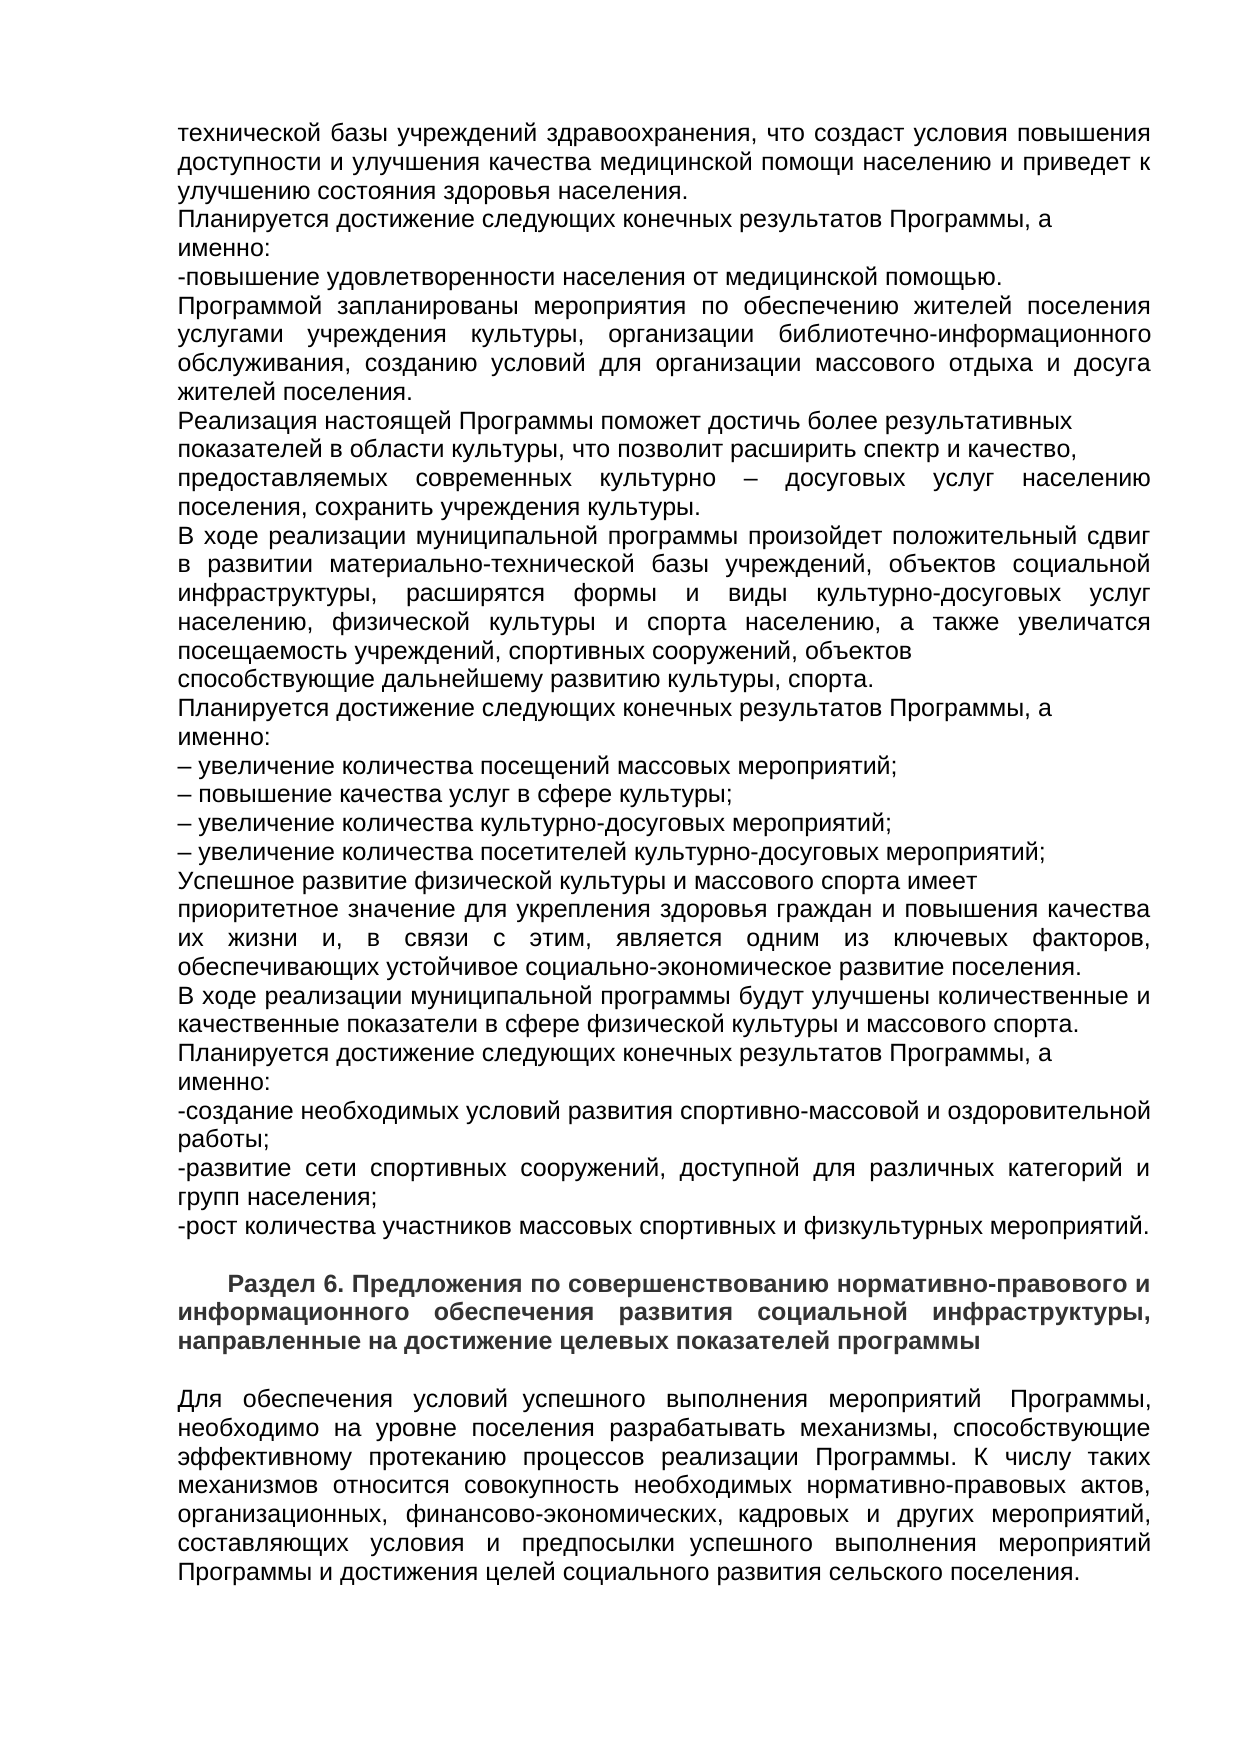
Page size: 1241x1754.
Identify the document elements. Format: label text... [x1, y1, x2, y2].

text Успешное развитие физической культуры и массового спорта имеет [177, 866, 1152, 894]
text именно: [177, 722, 1152, 751]
text – увеличение количества культурно-досуговых мероприятий; [177, 808, 1152, 837]
text – повышение качества услуг в сфере культуры; [177, 779, 1152, 808]
text Программой запланированы мероприятия по обеспечению жителей поселения услугами учреждения культуры, организации библиотечно-информационного обслуживания, созданию условий для организации массового отдыха и досуга жителей поселения. [177, 291, 1152, 406]
text -создание необходимых условий развития спортивно-массовой и оздоровительной работы; [177, 1096, 1152, 1153]
text технической базы учреждений здравоохранения, что создаст условия повышения доступности и улучшения качества медицинской помощи населению и приведет к улучшению состояния здоровья населения. [177, 118, 1152, 204]
text предоставляемых современных культурно – досуговых услуг населению поселения, сохранить учреждения культуры. [177, 463, 1152, 521]
text В ходе реализации муниципальной программы будут улучшены количественные и качественные показатели в сфере физической культуры и массового спорта. [177, 981, 1152, 1038]
text Для обеспечения условий успешного выполнения мероприятий Программы, необходимо на уровне поселения разрабатывать механизмы, способствующие эффективному протеканию процессов реализации Программы. К числу таких механизмов относится совокупность необходимых нормативно-правовых актов, организационных, финансово-экономических, кадровых и других мероприятий, составляющих условия и предпосылки успешного выполнения мероприятий Программы и достижения целей социального развития сельского поселения. [177, 1384, 1152, 1585]
text – увеличение количества посетителей культурно-досуговых мероприятий; [177, 837, 1152, 866]
text -повышение удовлетворенности населения от медицинской помощью. [177, 262, 1152, 291]
text Планируется достижение следующих конечных результатов Программы, а [177, 1038, 1152, 1067]
text Реализация настоящей Программы поможет достичь более результативных [177, 406, 1152, 434]
text Раздел 6. Предложения по совершенствованию нормативно-правового и информационного обеспечения развития социальной инфраструктуры, направленные на достижение целевых показателей программы [177, 1268, 1152, 1355]
text -развитие сети спортивных сооружений, доступной для различных категорий и групп населения; [177, 1153, 1152, 1211]
text В ходе реализации муниципальной программы произойдет положительный сдвиг в развитии материально-технической базы учреждений, объектов социальной инфраструктуры, расширятся формы и виды культурно-досуговых услуг населению, физической культуры и спорта населению, а также увеличатся посещаемость учреждений, спортивных сооружений, объектов [177, 521, 1152, 664]
text – увеличение количества посещений массовых мероприятий; [177, 751, 1152, 779]
text именно: [177, 1067, 1152, 1096]
text способствующие дальнейшему развитию культуры, спорта. [177, 664, 1152, 693]
text показателей в области культуры, что позволит расширить спектр и качество, [177, 434, 1152, 463]
text Планируется достижение следующих конечных результатов Программы, а [177, 693, 1152, 722]
text Планируется достижение следующих конечных результатов Программы, а [177, 204, 1152, 233]
text именно: [177, 233, 1152, 262]
text -рост количества участников массовых спортивных и физкультурных мероприятий. [177, 1211, 1152, 1239]
text приоритетное значение для укрепления здоровья граждан и повышения качества их жизни и, в связи с этим, является одним из ключевых факторов, обеспечивающих устойчивое социально-экономическое развитие поселения. [177, 894, 1152, 981]
